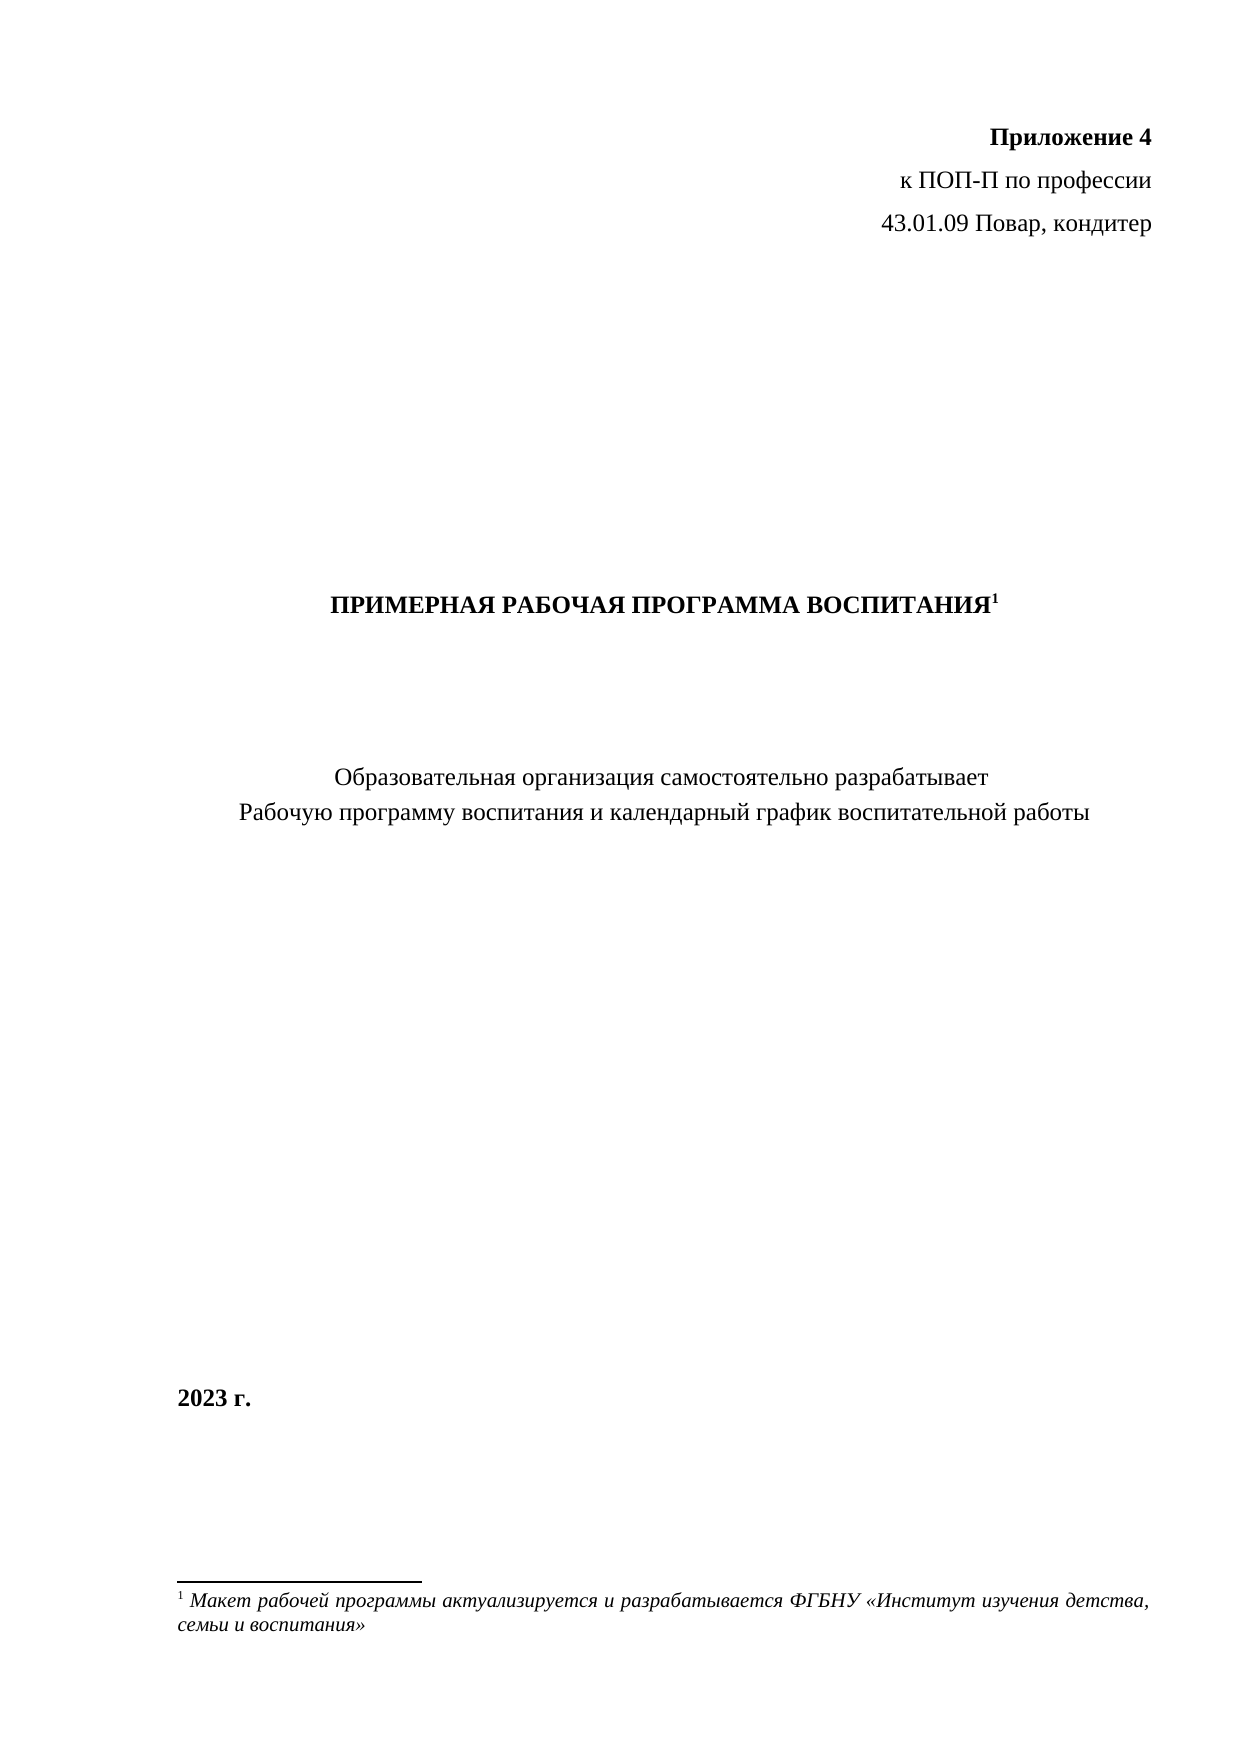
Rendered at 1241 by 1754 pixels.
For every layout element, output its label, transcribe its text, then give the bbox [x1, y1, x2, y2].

text Приложение 4 [177, 122, 1152, 150]
text 43.01.09 Повар, кондитер [177, 208, 1152, 237]
text 2023 г. [177, 1383, 1152, 1412]
text ПРИМЕРНАЯ РАБОЧАЯ ПРОГРАММА ВОСПИТАНИЯ [177, 590, 1152, 619]
text к ПОП-П по профессии [177, 165, 1152, 193]
text Образовательная организация самостоятельно разрабатывает Рабочую программу воспитания и календарный график воспитательной работы [177, 762, 1152, 826]
